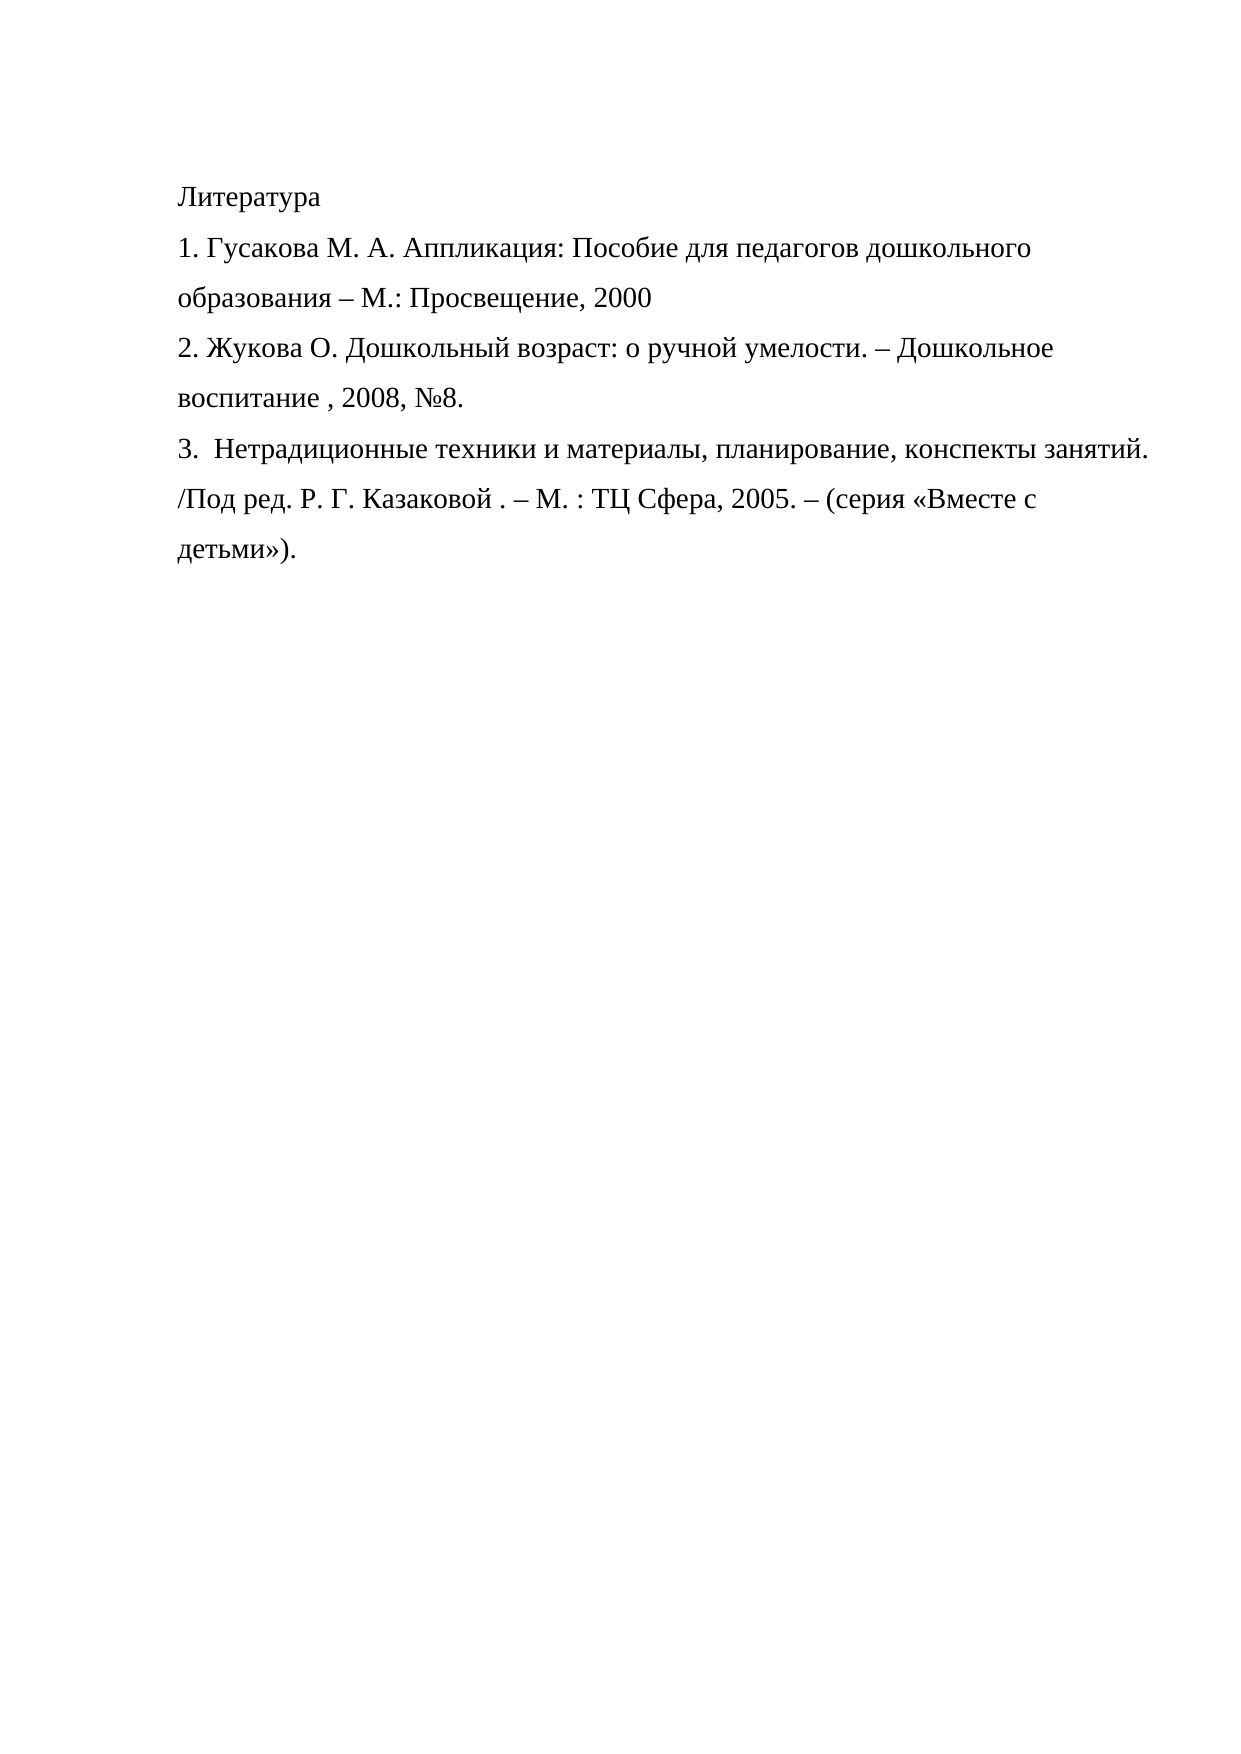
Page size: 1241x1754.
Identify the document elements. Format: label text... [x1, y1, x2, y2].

text 2. Жукова О. Дошкольный возраст: о ручной умелости. – Дошкольное воспитание , 2008, №8. [177, 330, 1152, 414]
text Литература [177, 179, 1152, 213]
text 1. Гусакова М. А. Аппликация: Пособие для педагогов дошкольного образования – М.: Просвещение, 2000 [177, 230, 1152, 313]
text 3. Нетрадиционные техники и материалы, планирование, конспекты занятий. /Под ред. Р. Г. Казаковой . – М. : ТЦ Сфера, 2005. – (серия «Вместе с детьми»). [177, 431, 1152, 565]
